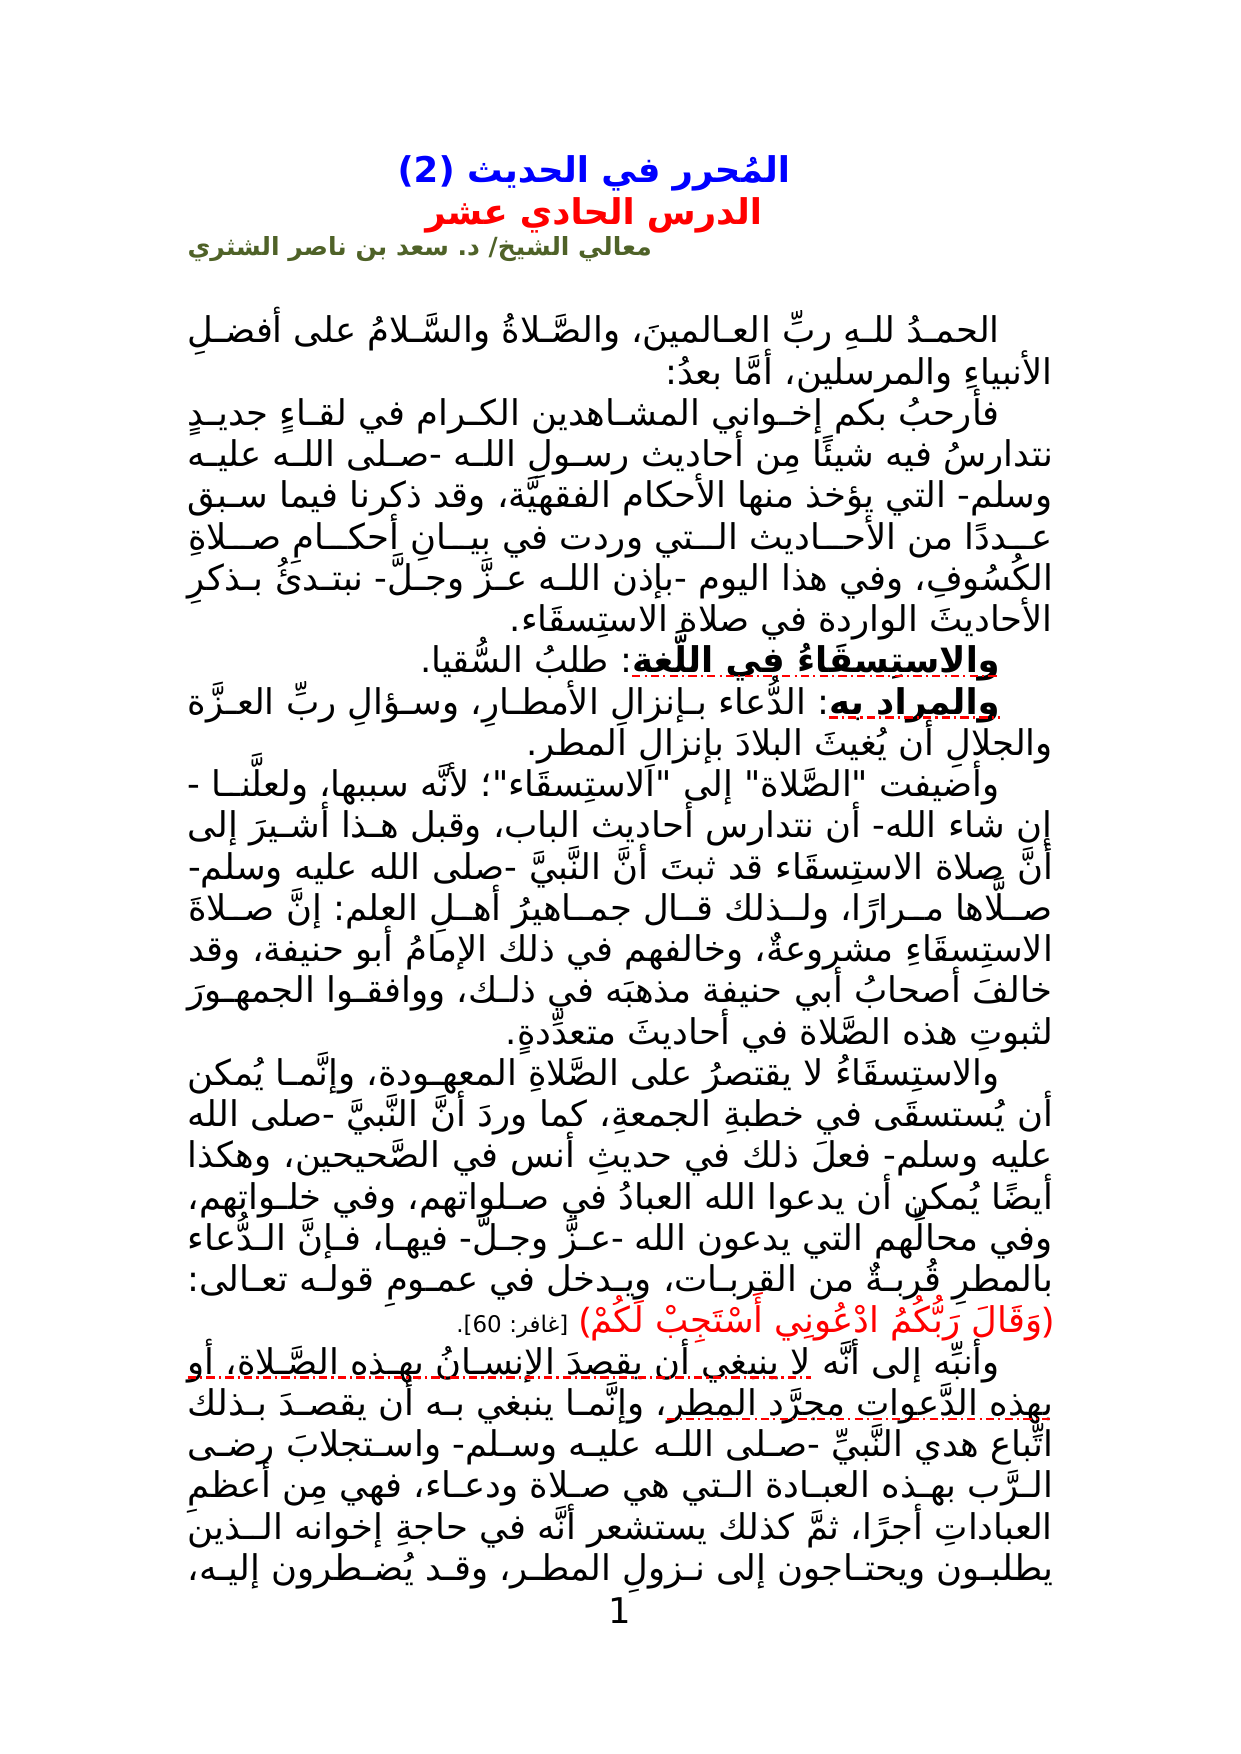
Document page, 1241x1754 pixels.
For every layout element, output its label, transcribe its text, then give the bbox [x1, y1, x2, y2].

text والمراد به: الدُّعاء بإنزالِ الأمطارِ، وسؤالِ ربِّ العزَّة والجلالِ أن يُغيثَ البلادَ بإنزالِ المطر. [187, 681, 1053, 764]
text المُحرر في الحديث (2) [187, 150, 1053, 191]
text الدرس الحادي عشر [187, 191, 1053, 232]
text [187, 1341, 1053, 1589]
text والاستِسقَاءُ لا يقتصرُ على الصَّلاةِ المعهودة، وإنَّما يُمكن أن يُستسقَى في خطبةِ الجمعةِ، كما وردَ أنَّ النَّبيَّ -صلى الله عليه وسلم- فعلَ ذلك في حديثِ أنس في الصَّحيحين، وهكذا أيضًا يُمكن أن يدعوا الله العبادُ في صلواتهم، وفي خلواتهم، وفي محالِّهم التي يدعون الله -عزَّ وجلَّ- فيها، فإنَّ الدُّعاء بالمطرِ قُربةٌ من القربات، ويدخل في عمومِ قوله تعالى: ﴿وَقَالَ رَبُّكُمُ ادْعُونِي أَسْتَجِبْ لَكُمْ﴾ [غافر: 60]. [187, 1052, 1053, 1341]
text معالي الشيخ/ د. سعد بن ناصر الشثري [187, 232, 1053, 262]
text الحمدُ للهِ ربِّ العالمينَ، والصَّلاةُ والسَّلامُ على أفضلِ الأنبياءِ والمرسلين، أمَّا بعدُ: [187, 310, 1053, 392]
text فأرحبُ بكم إخواني المشاهدين الكرام في لقاءٍ جديدٍ نتدارسُ فيه شيئًا مِن أحاديث رسولِ الله -صلى الله عليه وسلم- التي يؤخذ منها الأحكام الفقهيَّة، وقد ذكرنا فيما سبق عددًا من الأحاديث التي وردت في بيانِ أحكامِ صلاةِ الكُسُوفِ، وفي هذا اليوم -بإذن الله عزَّ وجلَّ- نبتدئُ بذكرِ الأحاديثَ الواردة في صلاة الاستِسقَاء. [187, 392, 1053, 640]
text وأضيفت "الصَّلاة" إلى "الاستِسقَاء"؛ لأنَّه سببها، ولعلَّنا -إن شاء الله- أن نتدارس أحاديث الباب، وقبل هذا أشيرَ إلى أنَّ صلاة الاستِسقَاء قد ثبتَ أنَّ النَّبيَّ -صلى الله عليه وسلم- صلَّاها مرارًا، ولذلك قال جماهيرُ أهلِ العلم: إنَّ صلاةَ الاستِسقَاءِ مشروعةٌ، وخالفهم في ذلك الإمامُ أبو حنيفة، وقد خالفَ أصحابُ أبي حنيفة مذهبَه في ذلك، ووافقوا الجمهورَ لثبوتِ هذه الصَّلاة في أحاديثَ متعدِّدةٍ. [187, 764, 1053, 1052]
text والاستِسقَاءُ في اللَّغة: طلبُ السُّقيا. [187, 640, 1053, 681]
